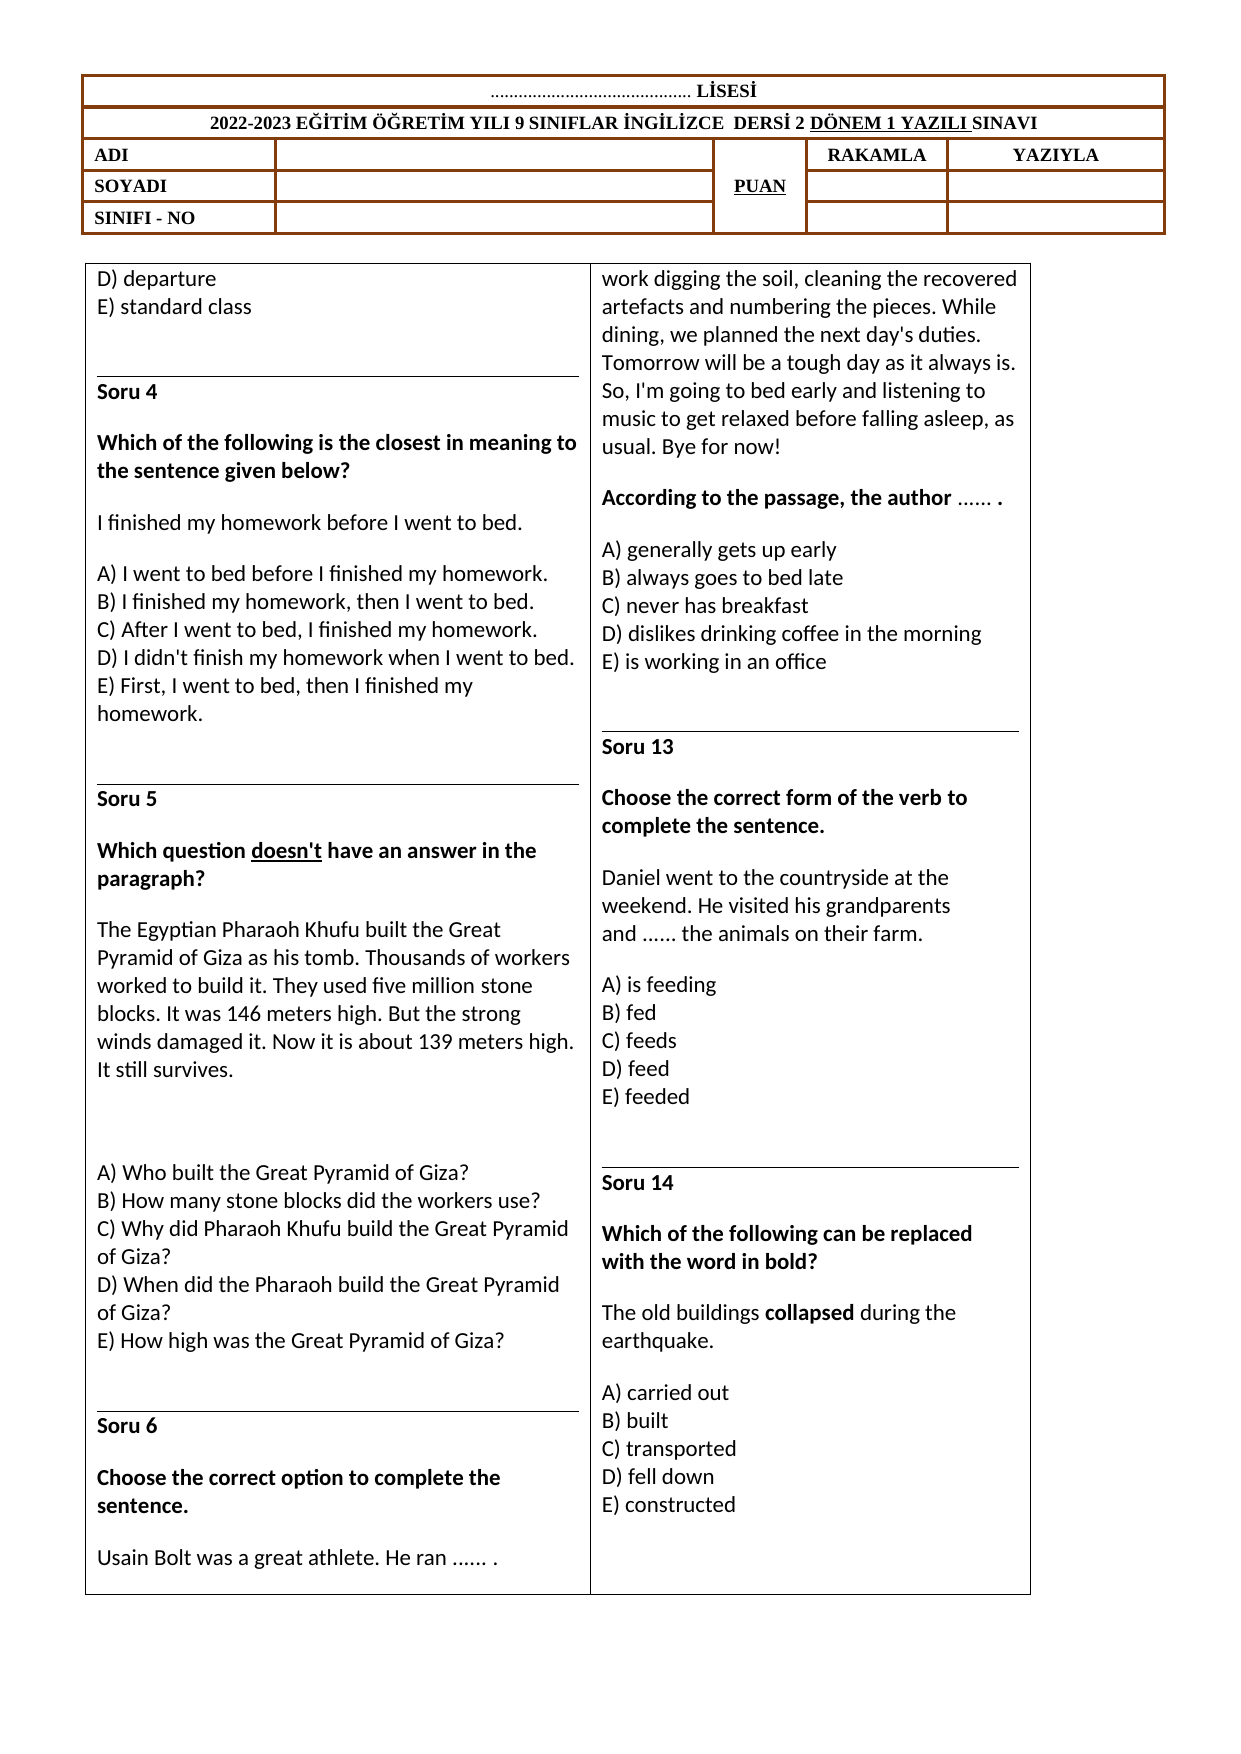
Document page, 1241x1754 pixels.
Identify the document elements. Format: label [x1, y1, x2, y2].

table_header [86, 264, 590, 1594]
table_header [591, 264, 1030, 1594]
